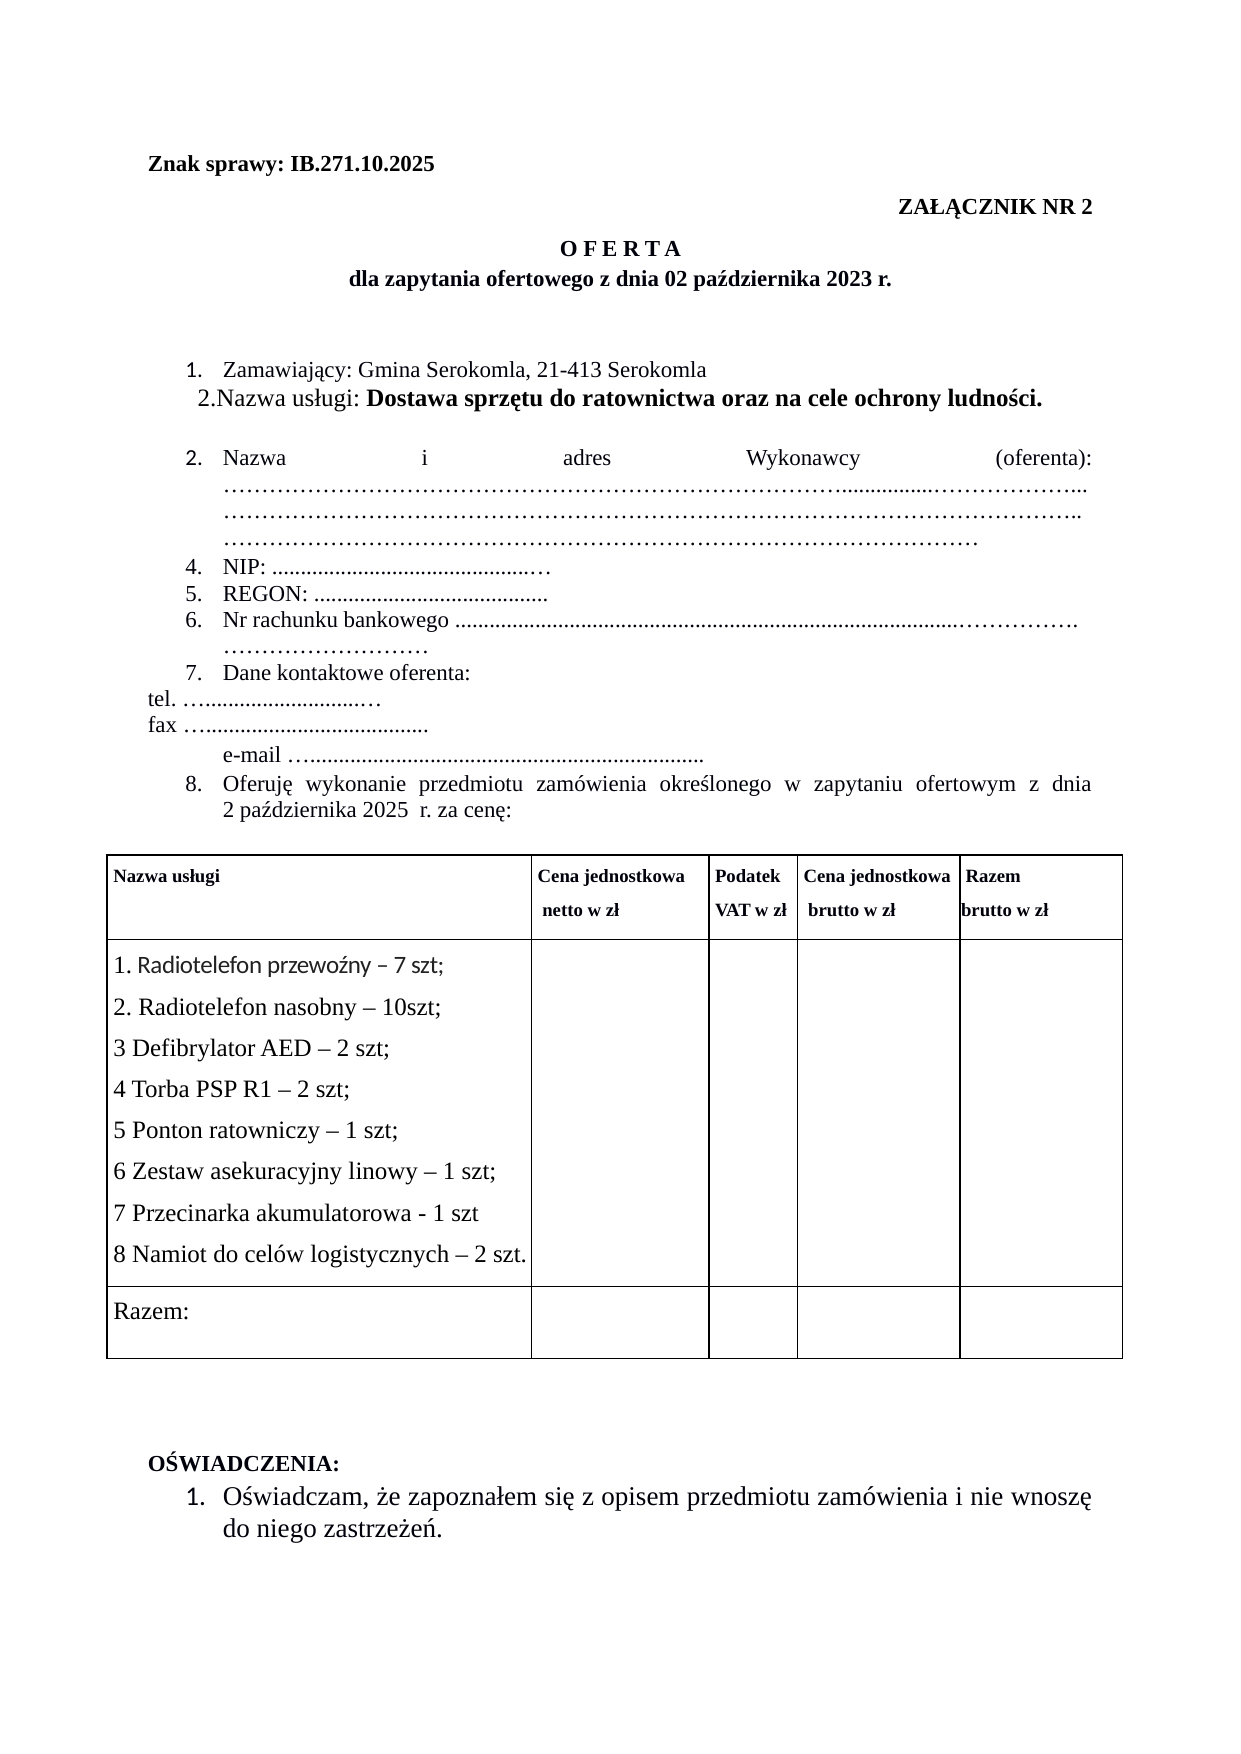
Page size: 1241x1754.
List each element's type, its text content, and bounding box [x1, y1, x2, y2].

list Zamawiający: Gmina Serokomla, 21-413 Serokomla [185, 355, 1093, 383]
table_header Cena jednostkowa brutto w zł [798, 856, 959, 938]
text 2.Nazwa usługi: Dostawa sprzętu do ratownictwa oraz na cele ochrony ludności. [148, 383, 1093, 412]
table_cell [961, 1287, 1122, 1358]
table_header Podatek VAT w zł [710, 856, 797, 938]
text OŚWIADCZENIA: [148, 1450, 1093, 1476]
text ZAŁĄCZNIK NR 2 [148, 193, 1093, 219]
table_cell [798, 1287, 959, 1358]
text fax …....................................... [148, 711, 1093, 738]
list Oferuję wykonanie przedmiotu zamówienia określonego w zapytaniu ofertowym z dnia 2 października 2025 r. za cenę: [185, 770, 1093, 823]
table_cell [710, 1287, 797, 1358]
list REGON: ......................................... [185, 579, 1093, 606]
list NIP: .............................................… [185, 553, 1093, 579]
table_cell [710, 940, 797, 1286]
table_cell Razem: [108, 1287, 531, 1358]
list Nr rachunku bankowego ........................................................................................…………….……………………… [185, 606, 1093, 659]
table_cell [961, 940, 1122, 1286]
table_header Cena jednostkowa netto w zł [532, 856, 708, 938]
list Nazwa i adres Wykonawcy (oferenta): ………………………………………………………………………................………………...…………………………………………………………………………………………………..……………………………………………………………………………………… [185, 443, 1093, 550]
table_cell [798, 940, 959, 1286]
text tel. …...........................… [148, 685, 1093, 711]
text dla zapytania ofertowego z dnia 02 października 2023 r. [148, 264, 1093, 291]
table_header Nazwa usługi [108, 856, 531, 938]
table_cell 1. Radiotelefon przewoźny – 7 szt; 2. Radiotelefon nasobny – 10szt; 3 Defibrylator AED – 2 szt; 4 Torba PSP R1 – 2 szt; 5 Ponton ratowniczy – 1 szt; 6 Zestaw asekuracyjny linowy – 1 szt; 7 Przecinarka akumulatorowa - 1 szt 8 Namiot do celów logistycznych – 2 szt. [108, 940, 531, 1286]
text Znak sprawy: IB.271.10.2025 [148, 151, 1093, 177]
table_header Razem brutto w zł [961, 856, 1122, 938]
text e-mail …..................................................................... [223, 741, 1093, 767]
table_cell [532, 1287, 708, 1358]
table_cell [532, 940, 708, 1286]
list Dane kontaktowe oferenta: [185, 659, 1093, 685]
list Oświadczam, że zapoznałem się z opisem przedmiotu zamówienia i nie wnoszę do niego zastrzeżeń. [185, 1479, 1093, 1543]
text O F E R T A [148, 235, 1093, 262]
